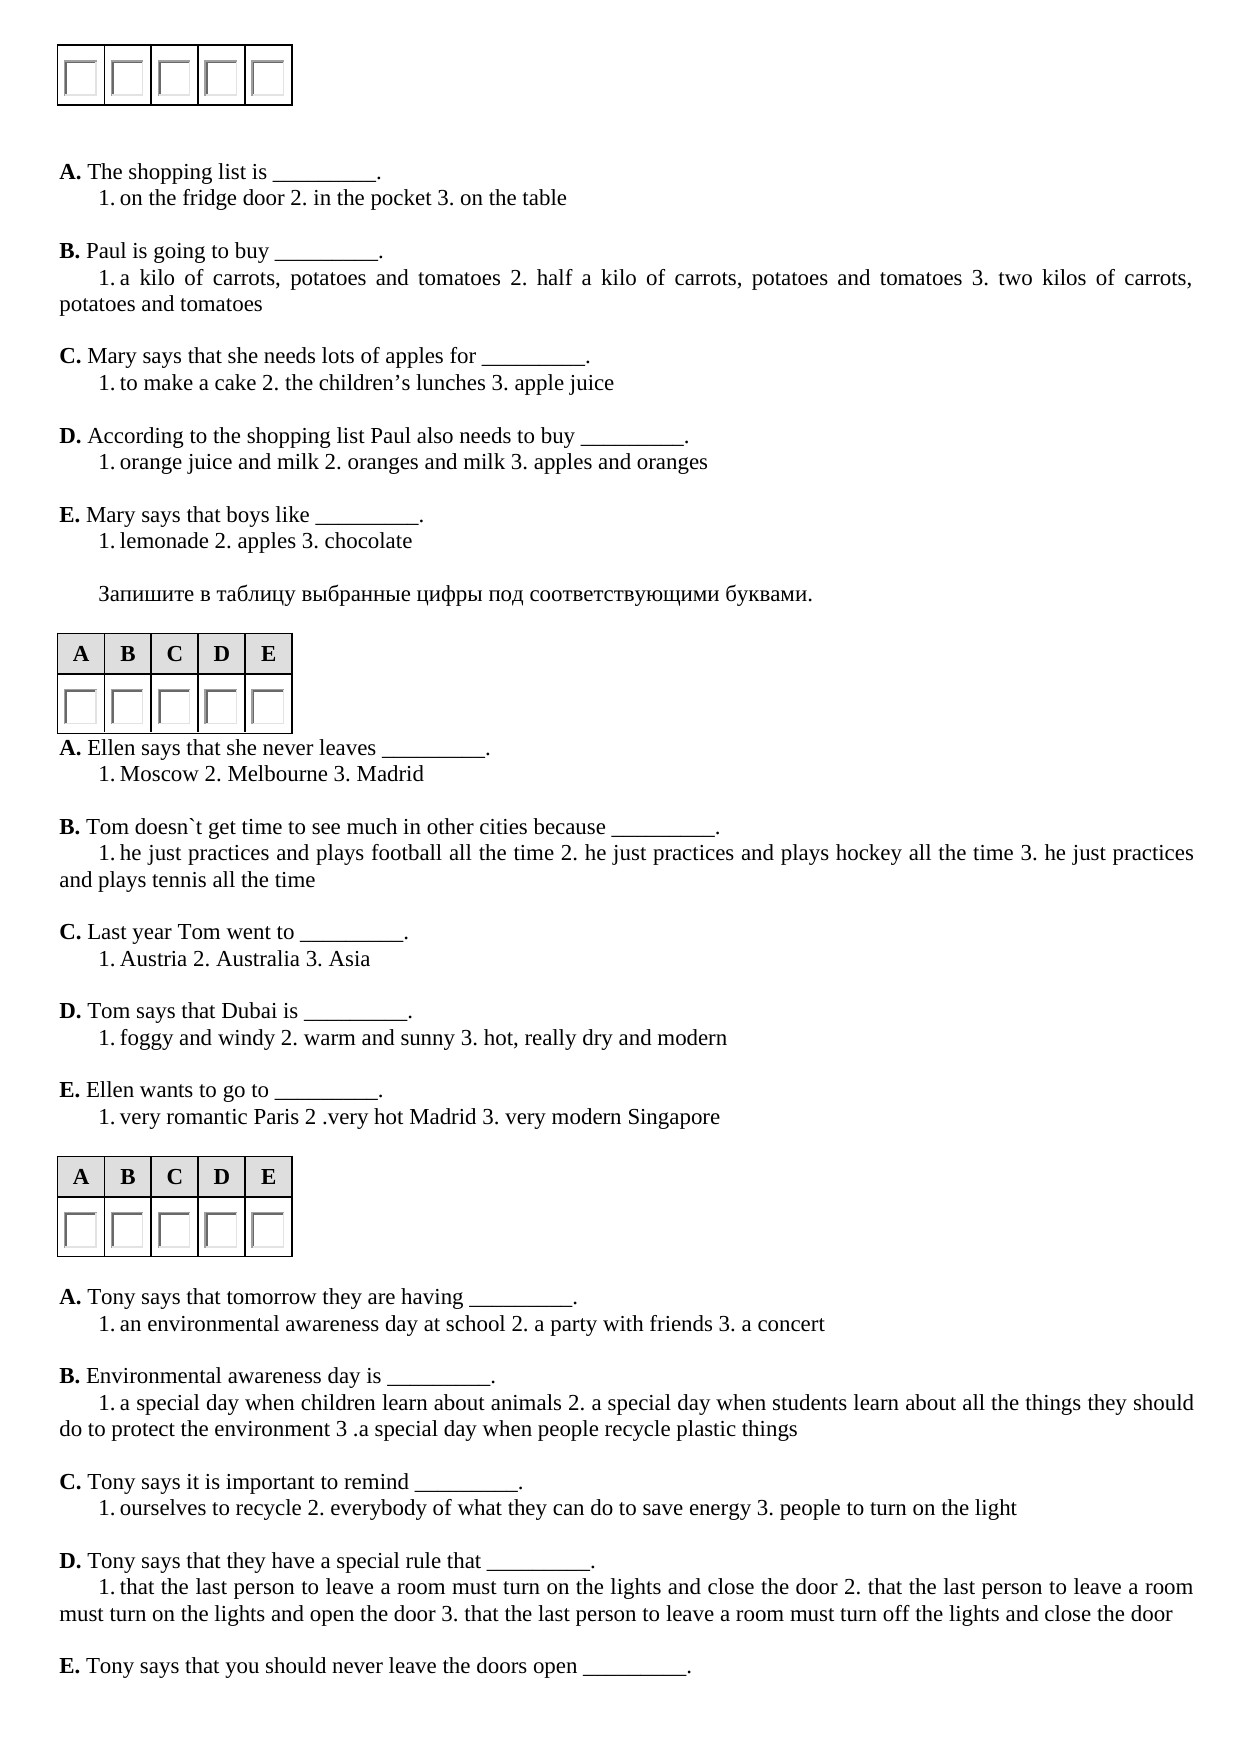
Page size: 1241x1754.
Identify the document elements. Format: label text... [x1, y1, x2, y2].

text C. Last year Tom went to _________. [59, 918, 1196, 945]
table_header C [152, 1157, 197, 1196]
table_header A [58, 634, 104, 673]
table_header D [199, 1157, 244, 1196]
text D. Tom says that Dubai is _________. [59, 997, 1196, 1024]
text 1. a kilo of carrots, potatoes and tomatoes 2. half a kilo of carrots, potatoes and tomatoes 3. two kilos of carrots, potatoes and tomatoes [59, 263, 1196, 316]
text 1. orange juice and milk 2. oranges and milk 3. apples and oranges [59, 448, 1196, 474]
table_cell [246, 46, 291, 104]
text 1. that the last person to leave a room must turn on the lights and close the door 2. that the last person to leave a room must turn on the lights and open the door 3. that the last person to leave a room must turn off the lights and close the door [59, 1573, 1196, 1626]
table_cell [246, 675, 291, 732]
text 1. on the fridge door 2. in the pocket 3. on the table [59, 184, 1196, 211]
text 1. very romantic Paris 2 .very hot Madrid 3. very modern Singapore [59, 1103, 1196, 1129]
text B. Environmental awareness day is _________. [59, 1362, 1196, 1389]
table_cell [152, 1198, 197, 1256]
table_cell [199, 1198, 244, 1256]
table_cell [199, 46, 244, 104]
text А. Tony says that tomorrow they are having _________. [59, 1283, 1196, 1310]
table_header A [58, 1157, 104, 1196]
text E. Tony says that you should never leave the doors open _________. [59, 1652, 1196, 1679]
table_header E [246, 634, 291, 673]
text 1. he just practices and plays football all the time 2. he just practices and plays hockey all the time 3. he just practices and plays tennis all the time [59, 839, 1196, 892]
table_cell [152, 46, 197, 104]
text Запишите в таблицу выбранные цифры под соответствующими буквами. [59, 580, 1196, 606]
table_cell [246, 1198, 291, 1256]
table_cell [105, 1198, 150, 1256]
text А. The shopping list is _________. [59, 158, 1196, 184]
table_cell [199, 675, 244, 732]
table_header B [105, 1157, 150, 1196]
table_cell [105, 675, 150, 732]
text 1. Austria 2. Australia 3. Asia [59, 945, 1196, 971]
text C. Tony says it is important to remind _________. [59, 1468, 1196, 1494]
text 1. to make a cake 2. the children’s lunches 3. apple juice [59, 369, 1196, 395]
text C. Mary says that she needs lots of apples for _________. [59, 343, 1196, 369]
table_cell [152, 675, 197, 732]
table_cell [58, 1198, 104, 1256]
text 1. Moscow 2. Melbourne 3. Madrid [59, 760, 1196, 787]
text 1. foggy and windy 2. warm and sunny 3. hot, really dry and modern [59, 1024, 1196, 1050]
table_header C [152, 634, 197, 673]
table_header B [105, 634, 150, 673]
text B. Tom doesn`t get time to see much in other cities because _________. [59, 813, 1196, 839]
text 1. an environmental awareness day at school 2. a party with friends 3. a concert [59, 1310, 1196, 1336]
text 1. lemonade 2. apples 3. chocolate [59, 527, 1196, 553]
text E. Ellen wants to go to _________. [59, 1077, 1196, 1103]
text D. Tony says that they have a special rule that _________. [59, 1547, 1196, 1573]
table_cell [105, 46, 150, 104]
table_cell [58, 675, 104, 732]
table_header D [199, 634, 244, 673]
table_header E [246, 1157, 291, 1196]
text А. Ellen says that she never leaves _________. [59, 734, 1196, 760]
text E. Mary says that boys like _________. [59, 501, 1196, 527]
text 1. a special day when children learn about animals 2. a special day when students learn about all the things they should do to protect the environment 3 .a special day when people recycle plastic things [59, 1389, 1196, 1442]
text 1. ourselves to recycle 2. everybody of what they can do to save energy 3. people to turn on the light [59, 1494, 1196, 1521]
table_cell [58, 46, 104, 104]
text B. Paul is going to buy _________. [59, 237, 1196, 263]
text D. According to the shopping list Paul also needs to buy _________. [59, 422, 1196, 448]
